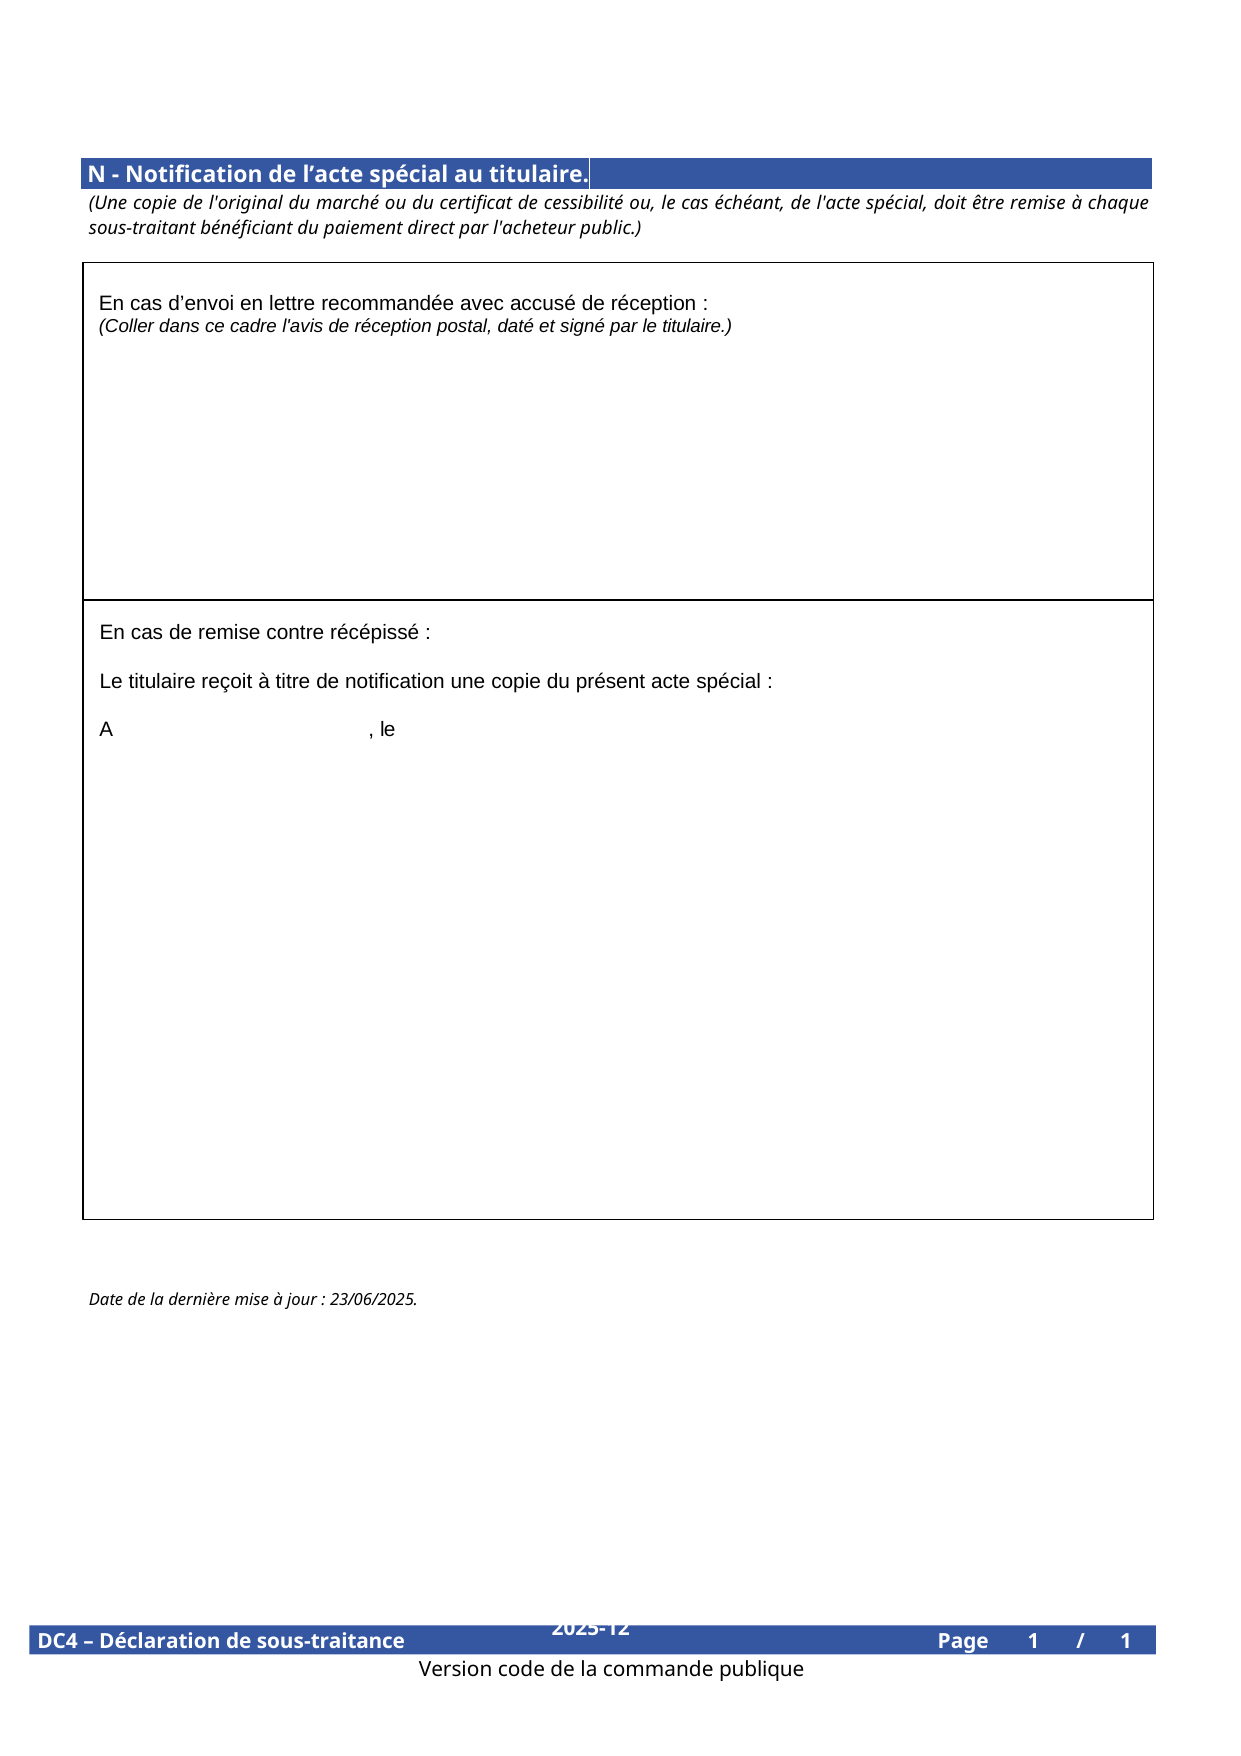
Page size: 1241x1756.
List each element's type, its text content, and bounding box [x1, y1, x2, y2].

text N - Notification de l’acte spécial au titulaire. (Une copie de l'original du marché ou du certificat de cessibilité ou, le cas échéant, de l'acte spécial, doit être remise à chaque sous-traitant bénéficiant du paiement direct par l'acheteur public.) [81, 158, 1152, 240]
text Date de la dernière mise à jour : 23/06/2025. [89, 1287, 1226, 1310]
